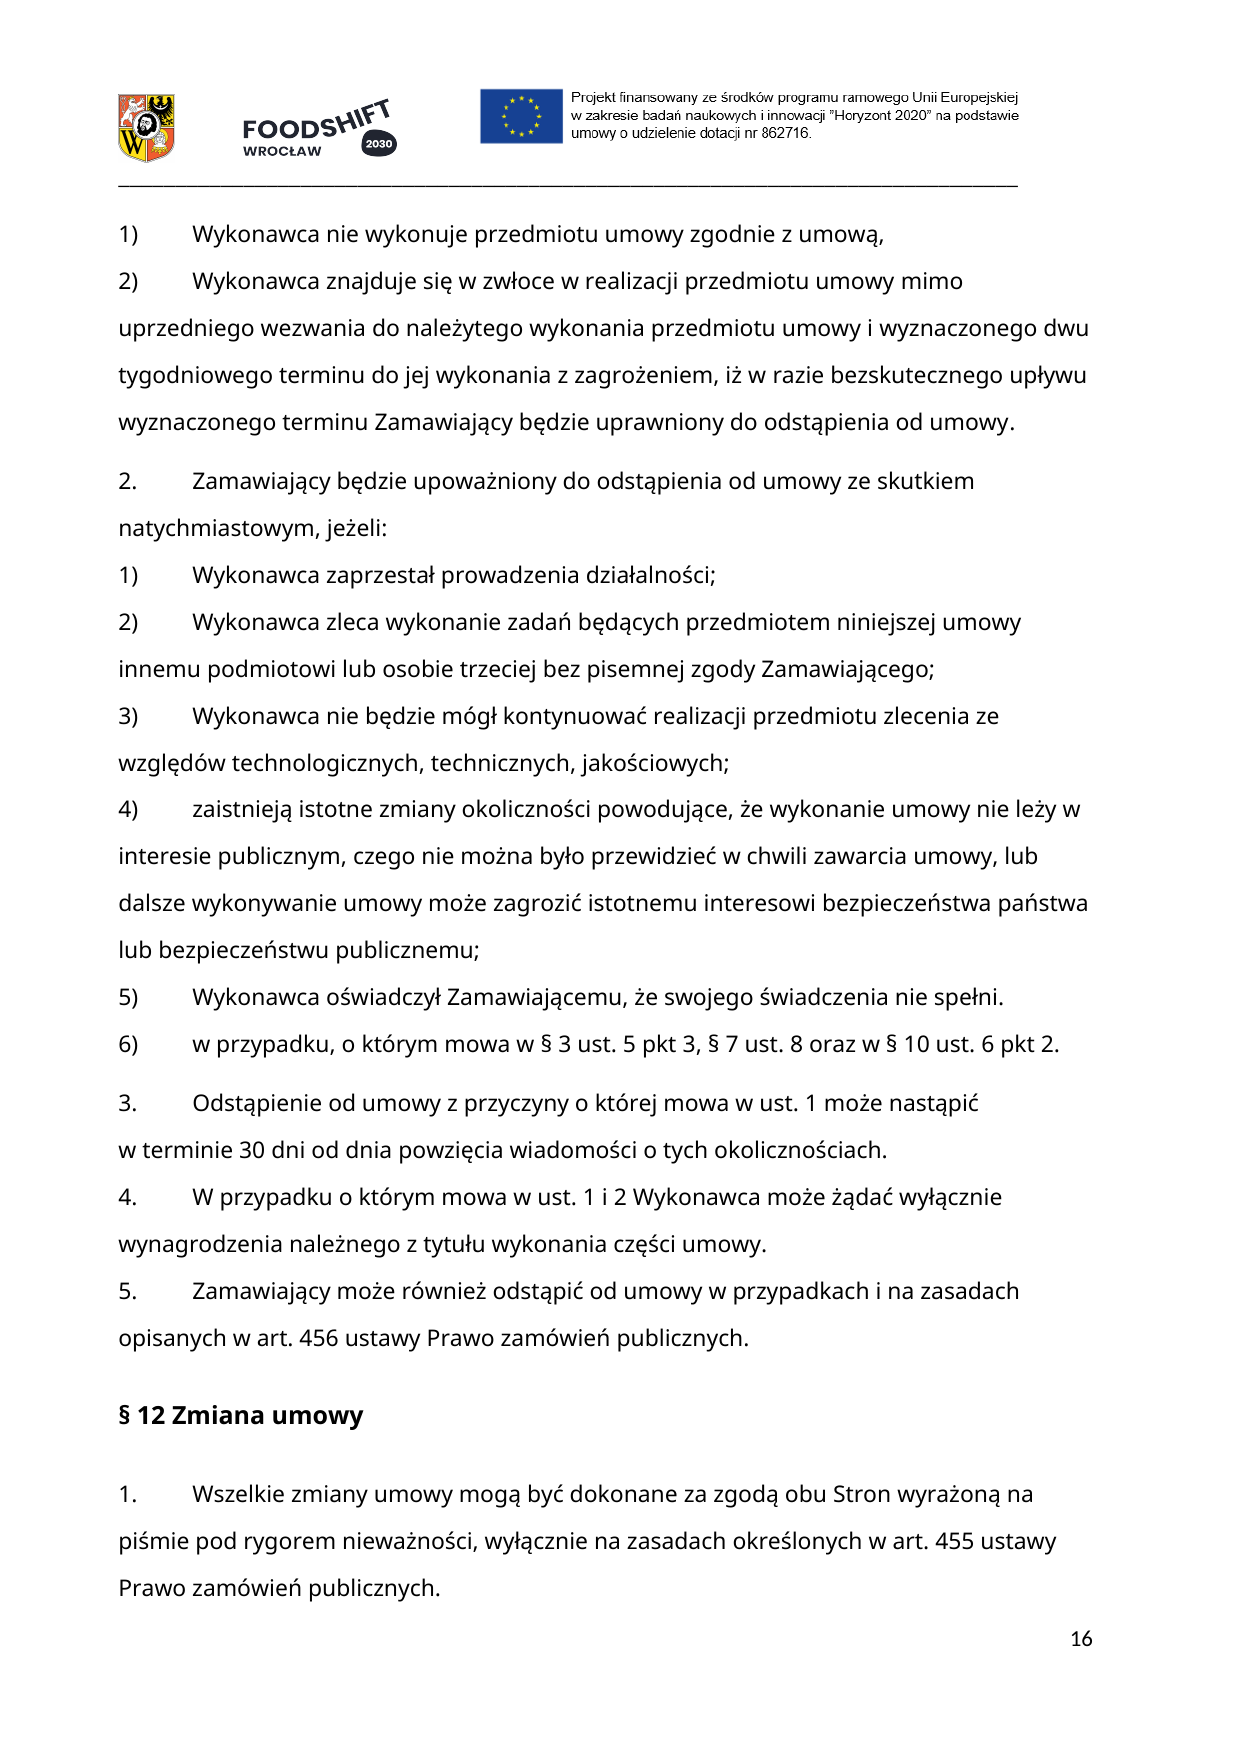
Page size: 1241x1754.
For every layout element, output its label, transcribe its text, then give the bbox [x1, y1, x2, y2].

list Odstąpienie od umowy z przyczyny o której mowa w ust. 1 może nastąpić w terminie 30 dni od dnia powzięcia wiadomości o tych okolicznościach. [118, 1087, 1093, 1165]
picture [118, 94, 175, 163]
subtitle § 12 Zmiana umowy [118, 1398, 1093, 1432]
list Wykonawca zaprzestał prowadzenia działalności; [118, 559, 1093, 590]
list Wykonawca znajduje się w zwłoce w realizacji przedmiotu umowy mimo uprzedniego wezwania do należytego wykonania przedmiotu umowy i wyznaczonego dwu tygodniowego terminu do jej wykonania z zagrożeniem, iż w razie bezskutecznego upływu wyznaczonego terminu Zamawiający będzie uprawniony do odstąpienia od umowy. [118, 265, 1093, 437]
list Wykonawca zleca wykonanie zadań będących przedmiotem niniejszej umowy innemu podmiotowi lub osobie trzeciej bez pisemnej zgody Zamawiającego; [118, 606, 1093, 684]
list W przypadku o którym mowa w ust. 1 i 2 Wykonawca może żądać wyłącznie wynagrodzenia należnego z tytułu wykonania części umowy. [118, 1181, 1093, 1259]
list Wykonawca nie będzie mógł kontynuować realizacji przedmiotu zlecenia ze względów technologicznych, technicznych, jakościowych; [118, 700, 1093, 778]
list Wykonawca oświadczył Zamawiającemu, że swojego świadczenia nie spełni. [118, 981, 1093, 1012]
list Wykonawca nie wykonuje przedmiotu umowy zgodnie z umową, [118, 218, 1093, 250]
list Zamawiający będzie upoważniony do odstąpienia od umowy ze skutkiem natychmiastowym, jeżeli: [118, 465, 1093, 543]
list Zamawiający może również odstąpić od umowy w przypadkach i na zasadach opisanych w art. 456 ustawy Prawo zamówień publicznych. [118, 1275, 1093, 1353]
list w przypadku, o którym mowa w § 3 ust. 5 pkt 3, § 7 ust. 8 oraz w § 10 ust. 6 pkt 2. [118, 1028, 1093, 1059]
list Wszelkie zmiany umowy mogą być dokonane za zgodą obu Stron wyrażoną na piśmie pod rygorem nieważności, wyłącznie na zasadach określonych w art. 455 ustawy Prawo zamówień publicznych. [118, 1478, 1093, 1603]
picture [201, 73, 445, 191]
picture [448, 73, 1053, 163]
list zaistnieją istotne zmiany okoliczności powodujące, że wykonanie umowy nie leży w interesie publicznym, czego nie można było przewidzieć w chwili zawarcia umowy, lub dalsze wykonywanie umowy może zagrozić istotnemu interesowi bezpieczeństwa państwa lub bezpieczeństwu publicznemu; [118, 793, 1093, 965]
